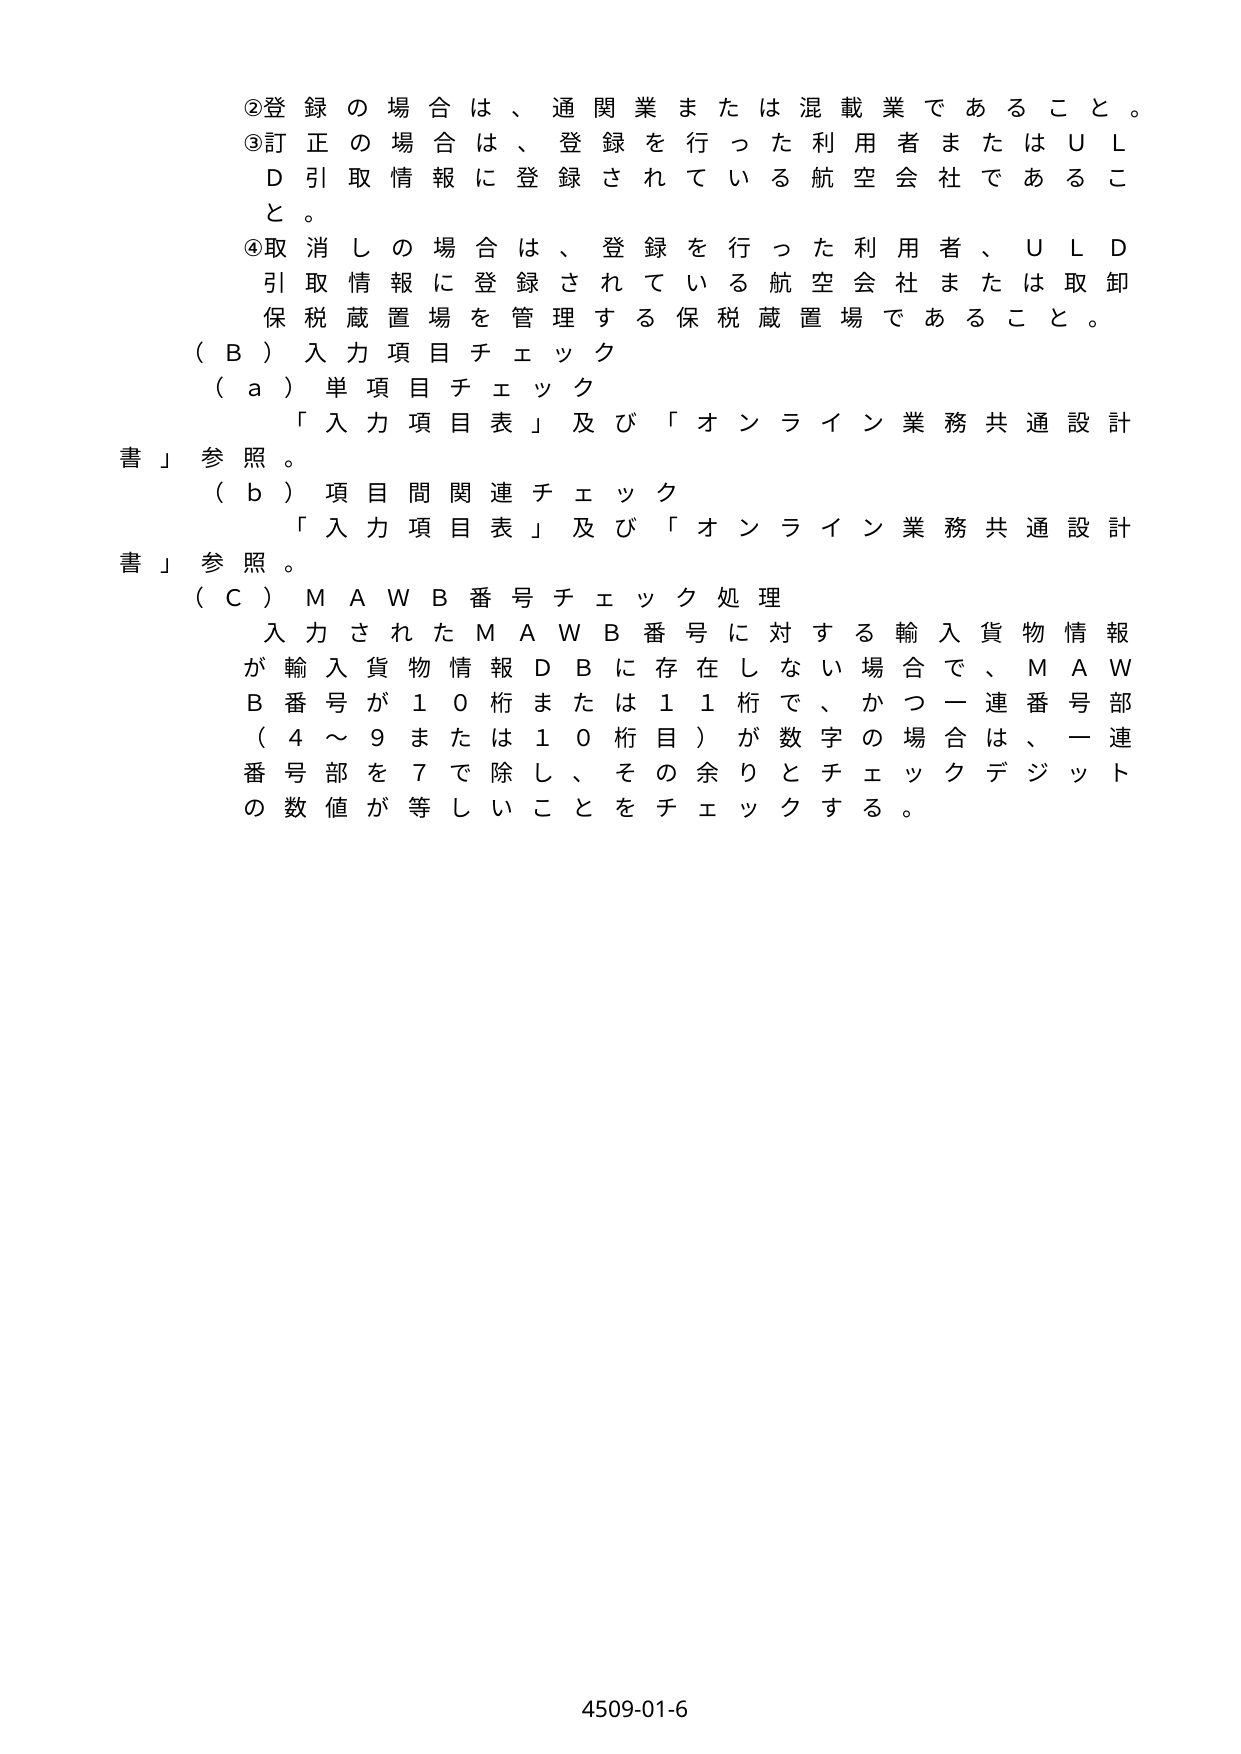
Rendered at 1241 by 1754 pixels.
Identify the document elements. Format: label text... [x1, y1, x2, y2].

text ③訂正の場合は、登録を行った利用者またはＵＬＤ引取情報に登録されている航空会社であること。 [223, 124, 1150, 229]
text 入力されたＭＡＷＢ番号に対する輸入貨物情報が輸入貨物情報ＤＢに存在しない場合で、ＭＡＷＢ番号が１０桁または１１桁で、かつ一連番号部（４～９または１０桁目）が数字の場合は、一連番号部を７で除し、その余りとチェックデジットの数値が等しいことをチェックする。 [223, 614, 1150, 824]
text ②登録の場合は、通関業または混載業であること。 [223, 89, 1150, 124]
text ④取消しの場合は、登録を行った利用者、ＵＬＤ引取情報に登録されている航空会社または取卸保税蔵置場を管理する保税蔵置場であること。 [223, 229, 1150, 334]
text （Ｂ）入力項目チェック [119, 334, 1150, 369]
text （ａ）単項目チェック [119, 369, 1150, 404]
text （ｂ）項目間関連チェック [119, 474, 1150, 509]
text 「入力項目表」及び「オンライン業務共通設計書」参照。 [119, 509, 1150, 579]
text （Ｃ）ＭＡＷＢ番号チェック処理 [119, 579, 1150, 614]
text 「入力項目表」及び「オンライン業務共通設計書」参照。 [119, 404, 1150, 474]
